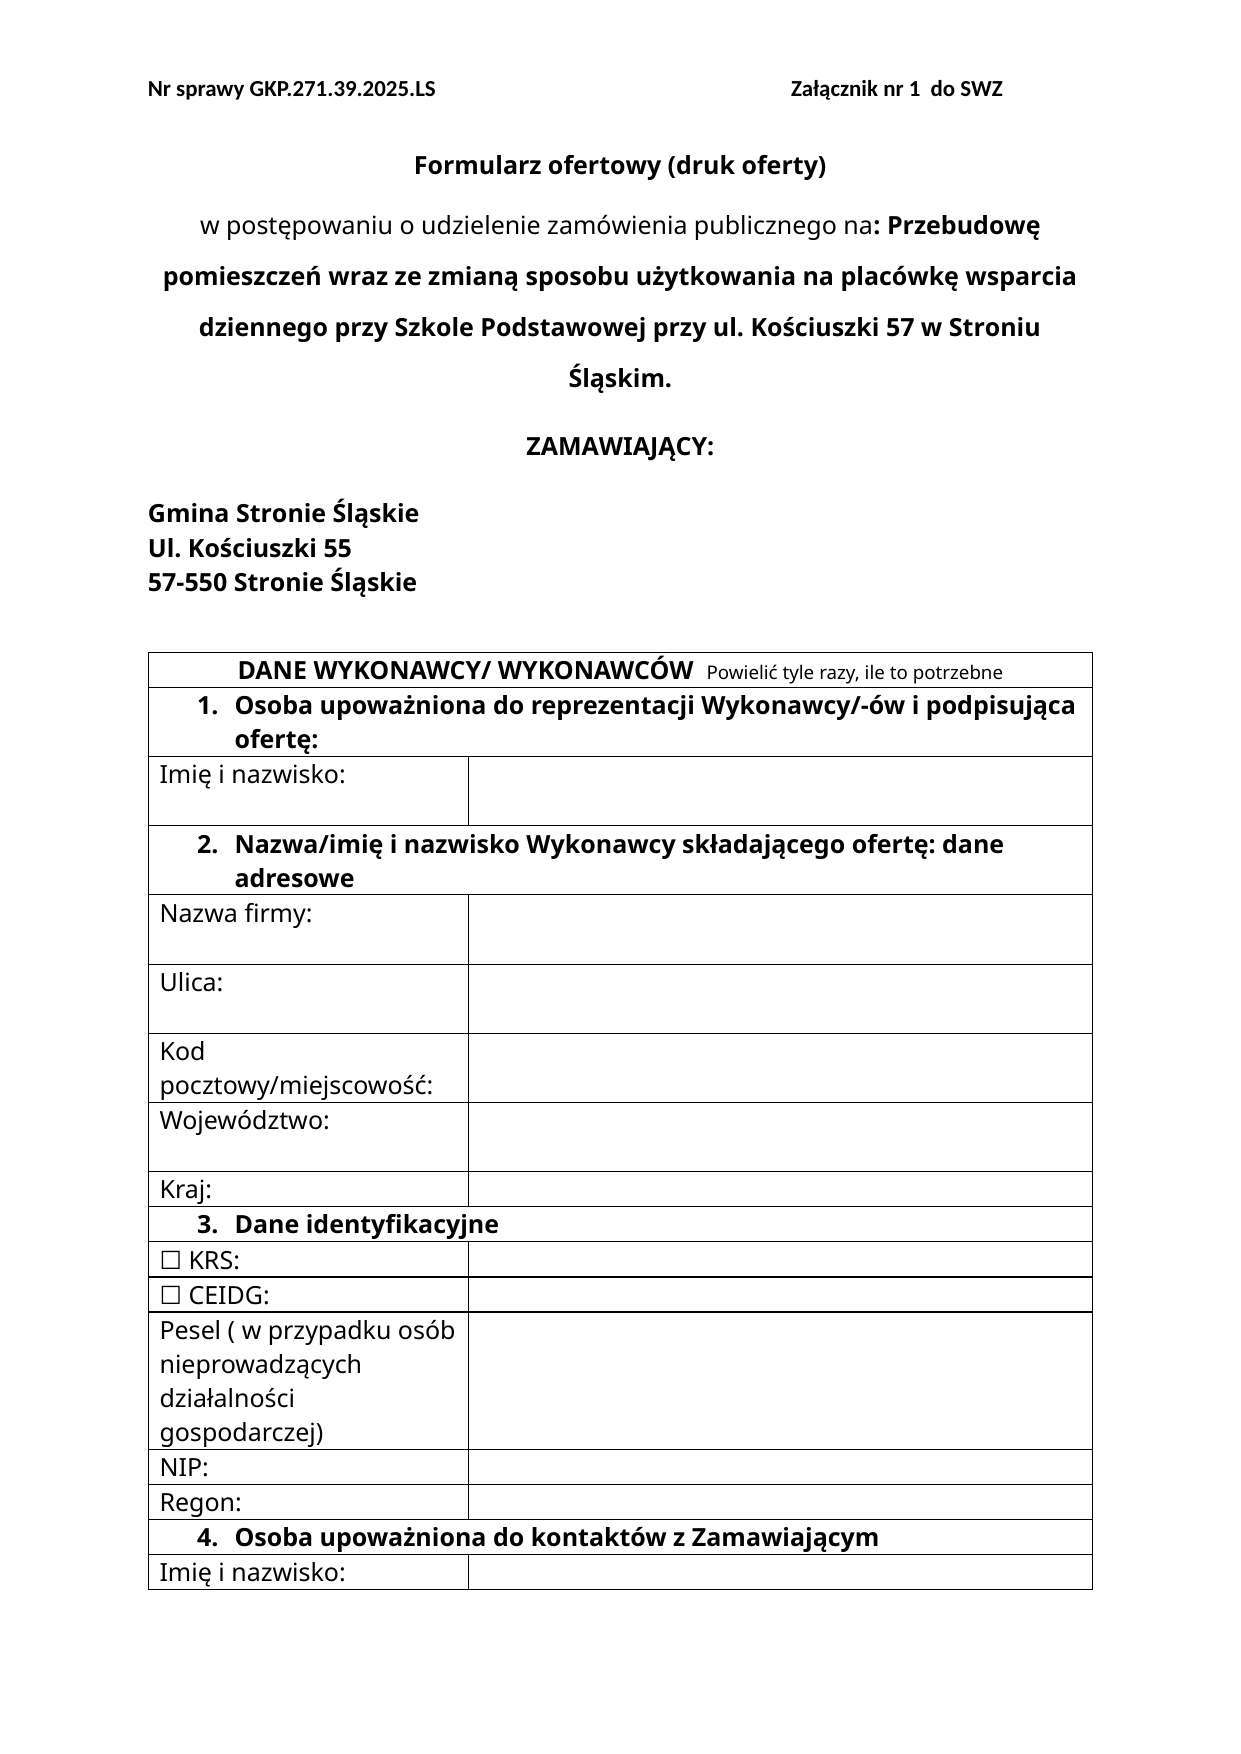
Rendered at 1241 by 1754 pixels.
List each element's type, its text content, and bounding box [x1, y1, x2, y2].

table_cell Nazwa/imię i nazwisko Wykonawcy składającego ofertę: dane adresowe [149, 826, 1092, 894]
table_cell CEIDG: [149, 1278, 468, 1311]
table_cell Dane identyfikacyjne [149, 1207, 1092, 1241]
table_header DANE WYKONAWCY/ WYKONAWCÓW Powielić tyle razy, ile to potrzebne [149, 653, 1092, 687]
text Formularz ofertowy (druk oferty) [148, 148, 1093, 182]
table_cell Ulica: [149, 965, 468, 1033]
table_cell Kraj: [149, 1172, 468, 1206]
table_cell Osoba upoważniona do reprezentacji Wykonawcy/-ów i podpisująca ofertę: [149, 688, 1092, 756]
table_cell [469, 895, 1092, 963]
text Ul. Kościuszki 55 [148, 530, 1093, 564]
table_cell Imię i nazwisko: [149, 757, 468, 825]
table_cell [469, 1103, 1092, 1171]
table_cell [469, 1555, 1092, 1589]
table_cell [469, 1278, 1092, 1311]
table_cell [469, 1485, 1092, 1519]
table_cell [469, 1034, 1092, 1102]
table_cell Kod pocztowy/miejscowość: [149, 1034, 468, 1102]
table_cell [469, 965, 1092, 1033]
table_cell [469, 1450, 1092, 1484]
table_cell Osoba upoważniona do kontaktów z Zamawiającym [149, 1520, 1092, 1554]
table_cell Nazwa firmy: [149, 895, 468, 963]
table_cell KRS: [149, 1242, 468, 1276]
text Gmina Stronie Śląskie [148, 496, 1093, 530]
table_cell Imię i nazwisko: [149, 1555, 468, 1589]
table_cell [469, 1313, 1092, 1449]
table_cell Regon: [149, 1485, 468, 1519]
text w postępowaniu o udzielenie zamówienia publicznego na: Przebudowę pomieszczeń wraz ze zmianą sposobu użytkowania na placówkę wsparcia dziennego przy Szkole Podstawowej przy ul. Kościuszki 57 w Stroniu Śląskim. [148, 208, 1093, 395]
text 57-550 Stronie Śląskie [148, 564, 1093, 598]
table_cell Województwo: [149, 1103, 468, 1171]
table_cell [469, 757, 1092, 825]
table_cell NIP: [149, 1450, 468, 1484]
text ZAMAWIAJĄCY: [148, 428, 1093, 462]
table_cell [469, 1172, 1092, 1206]
table_cell [469, 1242, 1092, 1276]
table_cell Pesel ( w przypadku osób nieprowadzących działalności gospodarczej) [149, 1313, 468, 1449]
